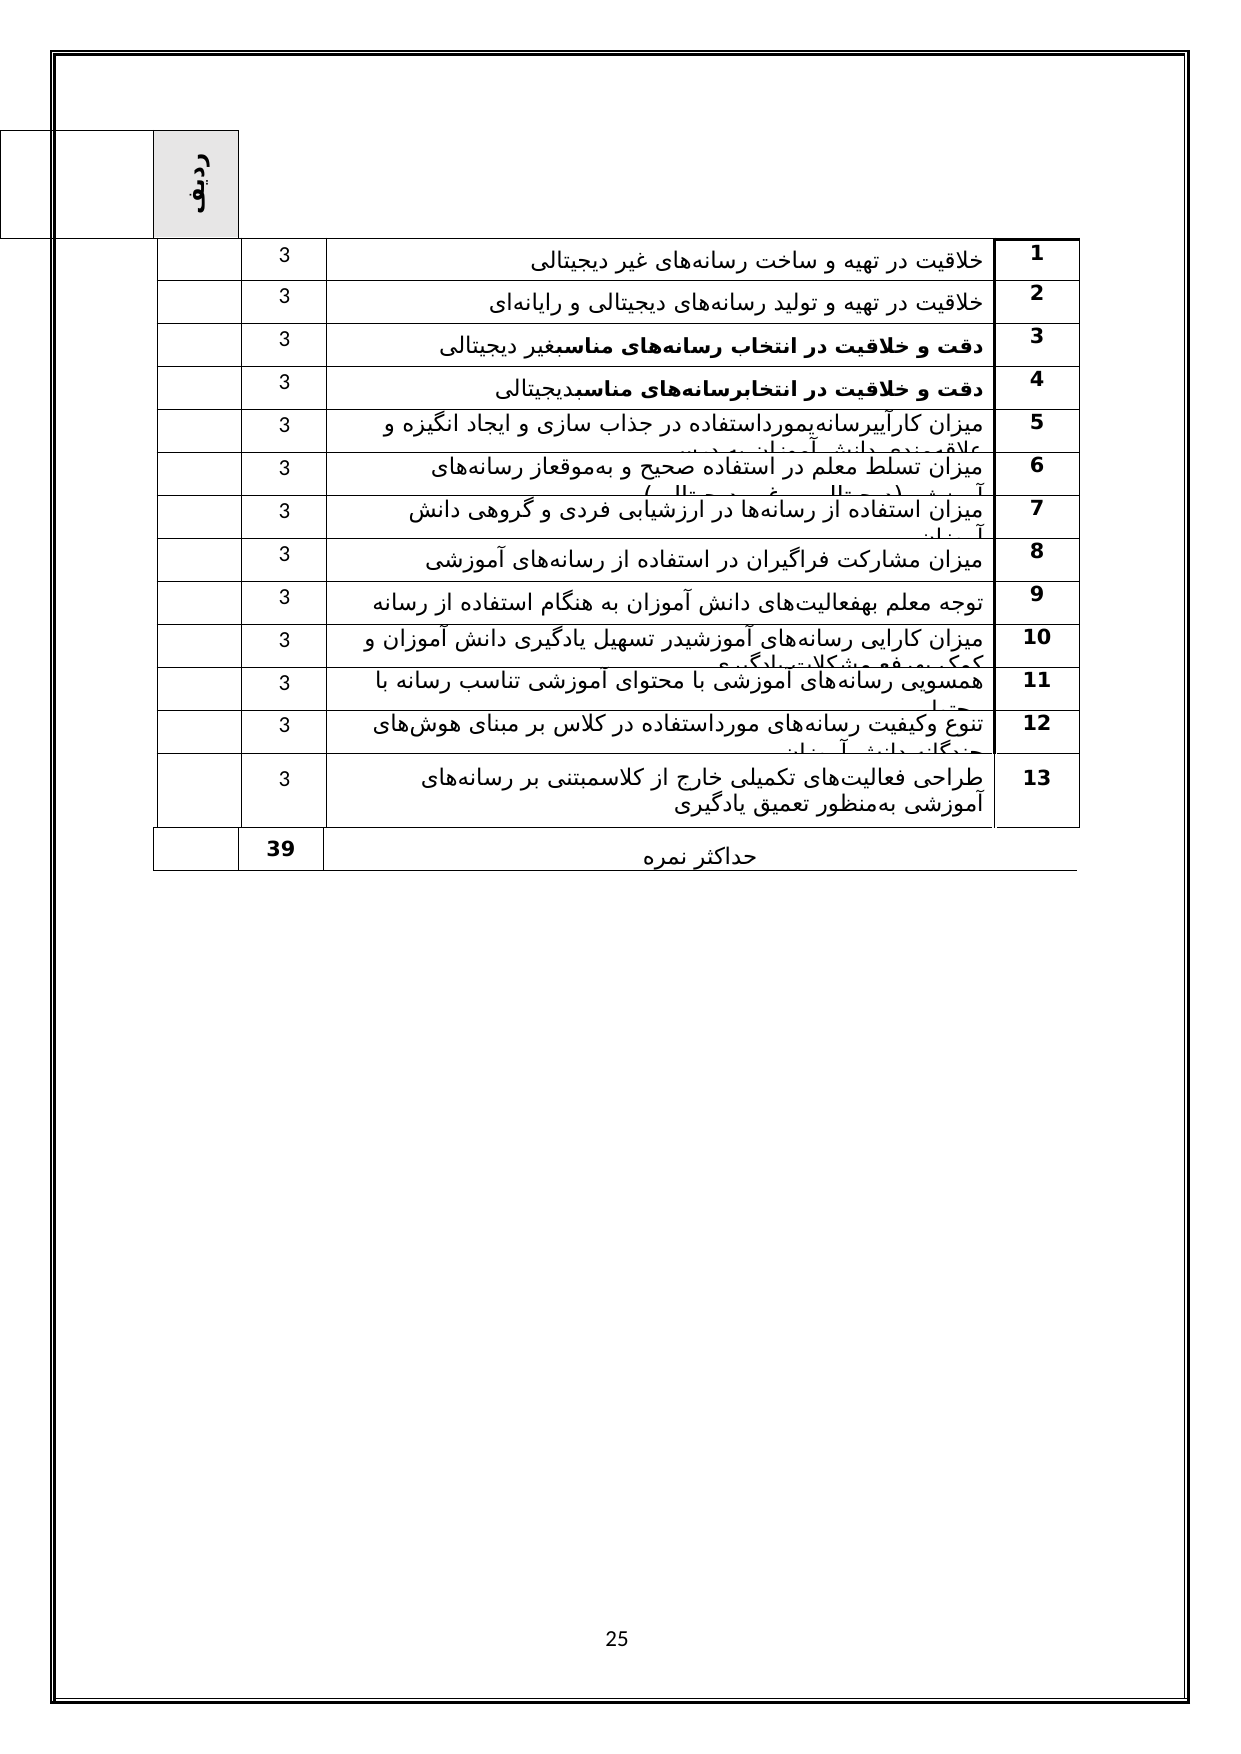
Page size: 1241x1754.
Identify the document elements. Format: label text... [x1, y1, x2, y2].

table_cell میزان تسلط معلم در استفاده صحیح و به‌موقعاز رسانه‌های آموزشی(دیجیتالی و غیر دیجیتالی) [327, 453, 993, 495]
table_cell [158, 281, 241, 323]
table_cell دقت و خلاقیت در انتخابرسانه‌های مناسبدیجیتالی [327, 367, 993, 409]
table_cell [158, 453, 241, 495]
table_cell 7 [996, 496, 1079, 538]
table_cell [158, 582, 241, 624]
table_cell [158, 410, 241, 452]
table_cell 3 [242, 496, 326, 538]
table_header رديف [154, 131, 238, 237]
table_cell 3 [242, 410, 326, 452]
table_cell توجه معلم بهفعالیت‌های دانش آموزان به هنگام استفاده از رسانه [327, 582, 993, 624]
table_cell طراحی فعالیت‌های تکمیلی خارج از کلاسمبتنی بر رسانه‌های آموزشی به‌منظور تعمیق یادگیری [327, 753, 994, 827]
table_cell 3 [242, 324, 326, 366]
table_cell 11 [996, 668, 1079, 709]
table_cell [158, 625, 241, 667]
table_cell [158, 539, 241, 581]
table_cell میزان مشارکت فراگیران در استفاده از رسانه‌های آموزشی [327, 539, 993, 581]
table_cell 13 [995, 753, 1079, 827]
table_cell 3 [242, 582, 326, 624]
table_cell میزان کارآییرسانه‌یمورداستفاده در جذاب سازی و ایجاد انگیزه و علاقه‌مندی دانش آموزان به درس [327, 410, 993, 452]
table_cell 4 [996, 367, 1079, 409]
table_cell 3 [242, 668, 326, 709]
table_cell [158, 239, 241, 280]
table_cell دقت و خلاقیت در انتخاب رسانه‌های مناسبغیر دیجیتالی [327, 324, 993, 366]
table_cell همسویی رسانه‌های آموزشی با محتوای آموزشی تناسب رسانه با محتوا [327, 668, 993, 709]
table_cell [158, 367, 241, 409]
table_cell 8 [996, 539, 1079, 581]
table_cell خلاقیت در تهیه و تولید رسانه‌های دیجیتالی و رایانه‌ای [327, 281, 993, 323]
table_cell 3 [996, 324, 1079, 366]
table_cell 5 [996, 410, 1079, 452]
table_cell میزان استفاده از رسانه‌ها در ارزشیابی فردی و گروهی دانش آموزان [327, 496, 993, 538]
table_cell 39 [239, 828, 323, 870]
table_cell حداکثر نمره [324, 827, 1077, 870]
table_cell 3 [242, 754, 326, 827]
table_cell [158, 711, 241, 752]
table_cell [158, 496, 241, 538]
table_cell 3 [242, 367, 326, 409]
table_cell 3 [242, 239, 326, 280]
table_cell تنوع وکیفیت رسانه‌های مورداستفاده در کلاس بر مبنای هوش‌های چندگانه دانش آموزان [327, 711, 993, 752]
table_cell [158, 754, 241, 827]
table_cell 2 [996, 281, 1079, 323]
table_cell [158, 324, 241, 366]
table_cell 3 [242, 625, 326, 667]
table_cell 1 [996, 241, 1079, 280]
table_cell 9 [996, 582, 1079, 624]
table_cell 3 [242, 539, 326, 581]
table_cell 6 [996, 453, 1079, 495]
table_cell خلاقیت در تهیه و ساخت رسانه‌های غیر دیجیتالی [327, 239, 993, 280]
table_cell 3 [242, 453, 326, 495]
table_cell [154, 828, 238, 870]
table_cell 3 [242, 711, 326, 752]
table_cell 3 [242, 281, 326, 323]
table_cell 10 [996, 625, 1079, 667]
table_cell [158, 668, 241, 709]
table_cell 12 [996, 711, 1079, 752]
table_cell میزان کارایی رسانه‌های آموزشیدر تسهیل یادگیری دانش آموزان و کمک بهرفع مشکلات بادگیری [327, 625, 993, 667]
